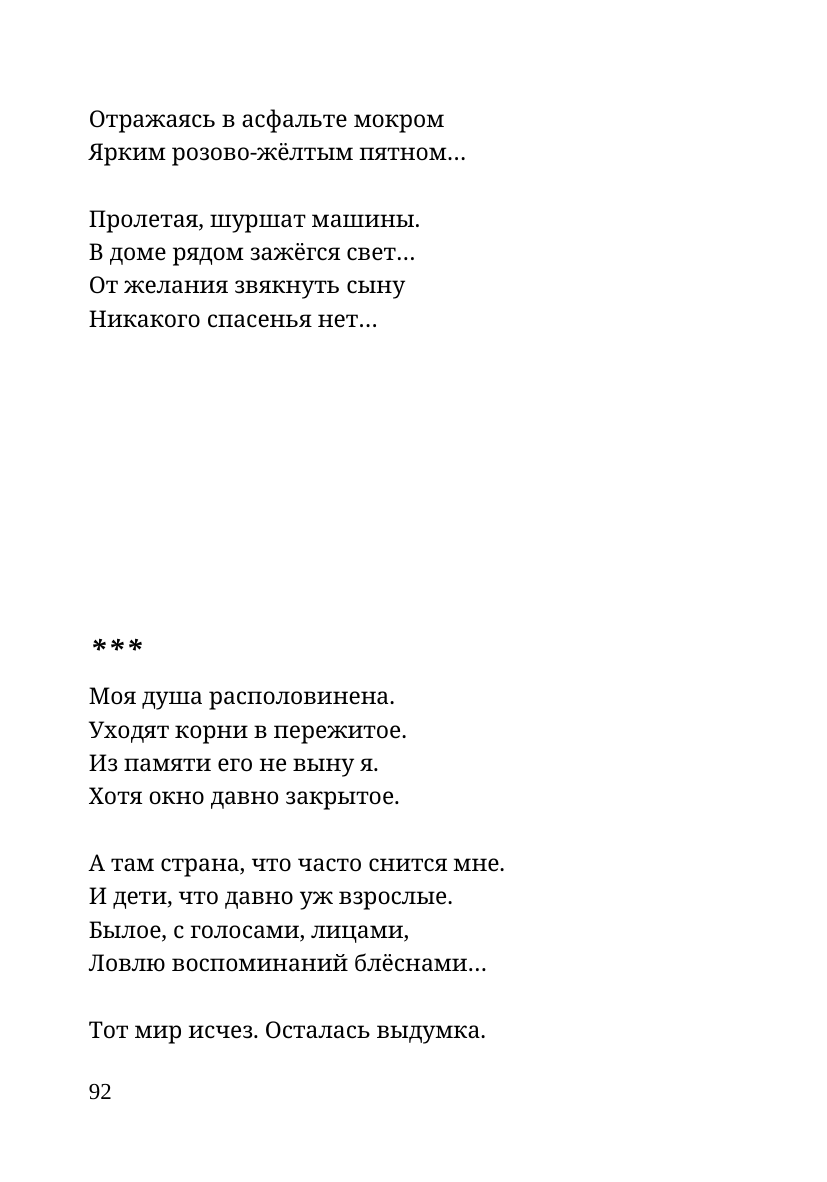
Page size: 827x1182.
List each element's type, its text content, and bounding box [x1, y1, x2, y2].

text *** [89, 631, 703, 670]
